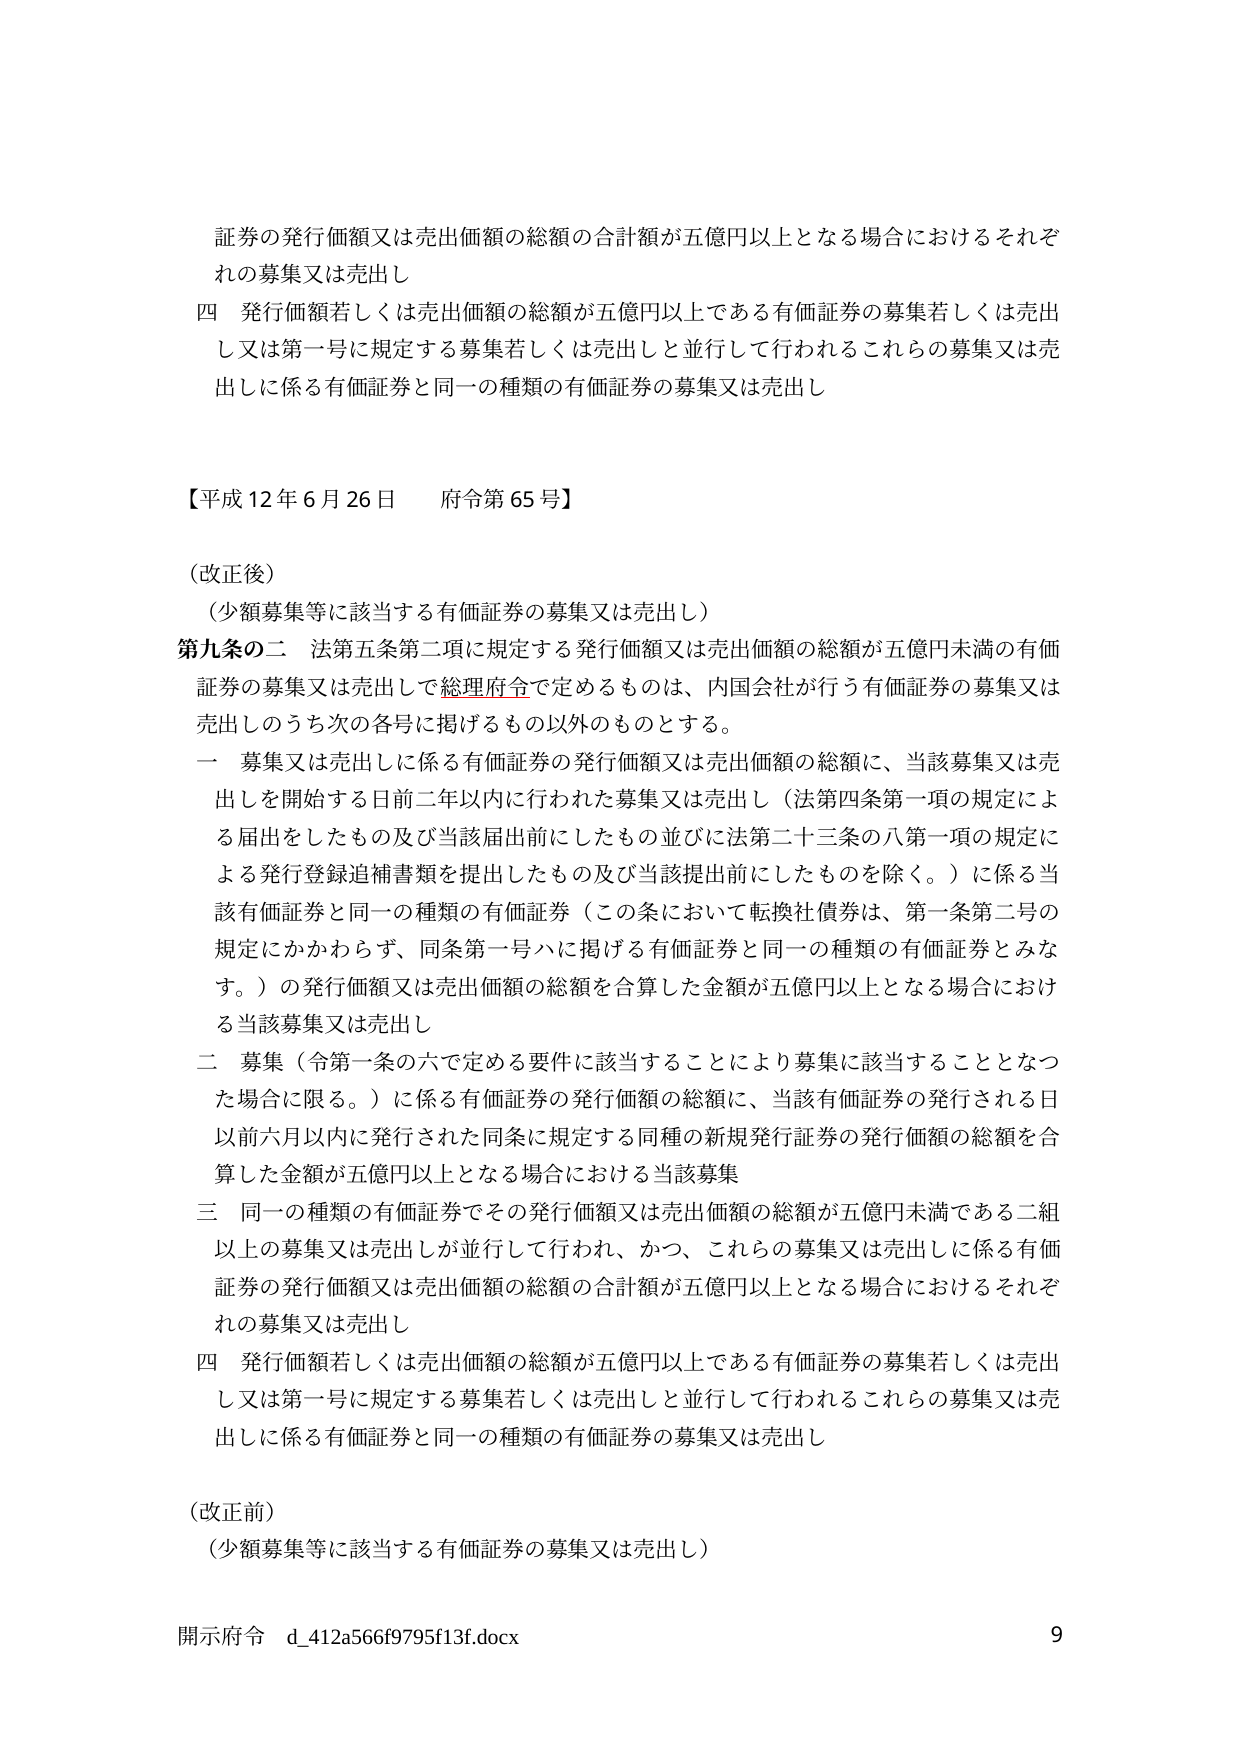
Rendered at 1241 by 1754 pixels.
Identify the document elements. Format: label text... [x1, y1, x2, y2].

text （改正前） [177, 1492, 1063, 1529]
text （改正後） [177, 554, 1063, 592]
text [196, 217, 1063, 292]
text 二 募集（令第一条の六で定める要件に該当することにより募集に該当することとなつた場合に限る。）に係る有価証券の発行価額の総額に、当該有価証券の発行される日以前六月以内に発行された同条に規定する同種の新規発行証券の発行価額の総額を合算した金額が五億円以上となる場合における当該募集 [196, 1042, 1063, 1192]
text 四 発行価額若しくは売出価額の総額が五億円以上である有価証券の募集若しくは売出し又は第一号に規定する募集若しくは売出しと並行して行われるこれらの募集又は売出しに係る有価証券と同一の種類の有価証券の募集又は売出し [196, 292, 1063, 404]
text 三 同一の種類の有価証券でその発行価額又は売出価額の総額が五億円未満である二組以上の募集又は売出しが並行して行われ、かつ、これらの募集又は売出しに係る有価証券の発行価額又は売出価額の総額の合計額が五億円以上となる場合におけるそれぞれの募集又は売出し [196, 1192, 1063, 1342]
text 一 募集又は売出しに係る有価証券の発行価額又は売出価額の総額に、当該募集又は売出しを開始する日前二年以内に行われた募集又は売出し（法第四条第一項の規定による届出をしたもの及び当該届出前にしたもの並びに法第二十三条の八第一項の規定による発行登録追補書類を提出したもの及び当該提出前にしたものを除く。）に係る当該有価証券と同一の種類の有価証券（この条において転換社債券は、第一条第二号の規定にかかわらず、同条第一号ハに掲げる有価証券と同一の種類の有価証券とみなす。）の発行価額又は売出価額の総額を合算した金額が五億円以上となる場合における当該募集又は売出し [196, 742, 1063, 1042]
text 四 発行価額若しくは売出価額の総額が五億円以上である有価証券の募集若しくは売出し又は第一号に規定する募集若しくは売出しと並行して行われるこれらの募集又は売出しに係る有価証券と同一の種類の有価証券の募集又は売出し [196, 1342, 1063, 1454]
text （少額募集等に該当する有価証券の募集又は売出し） [196, 592, 1063, 629]
text 第九条の二 法第五条第二項に規定する発行価額又は売出価額の総額が五億円未満の有価証券の募集又は売出しで総理府令で定めるものは、内国会社が行う有価証券の募集又は売出しのうち次の各号に掲げるもの以外のものとする。 [177, 629, 1063, 742]
text 【平成12年6月26日 府令第65号】 [177, 479, 1063, 517]
text （少額募集等に該当する有価証券の募集又は売出し） [196, 1529, 1063, 1567]
